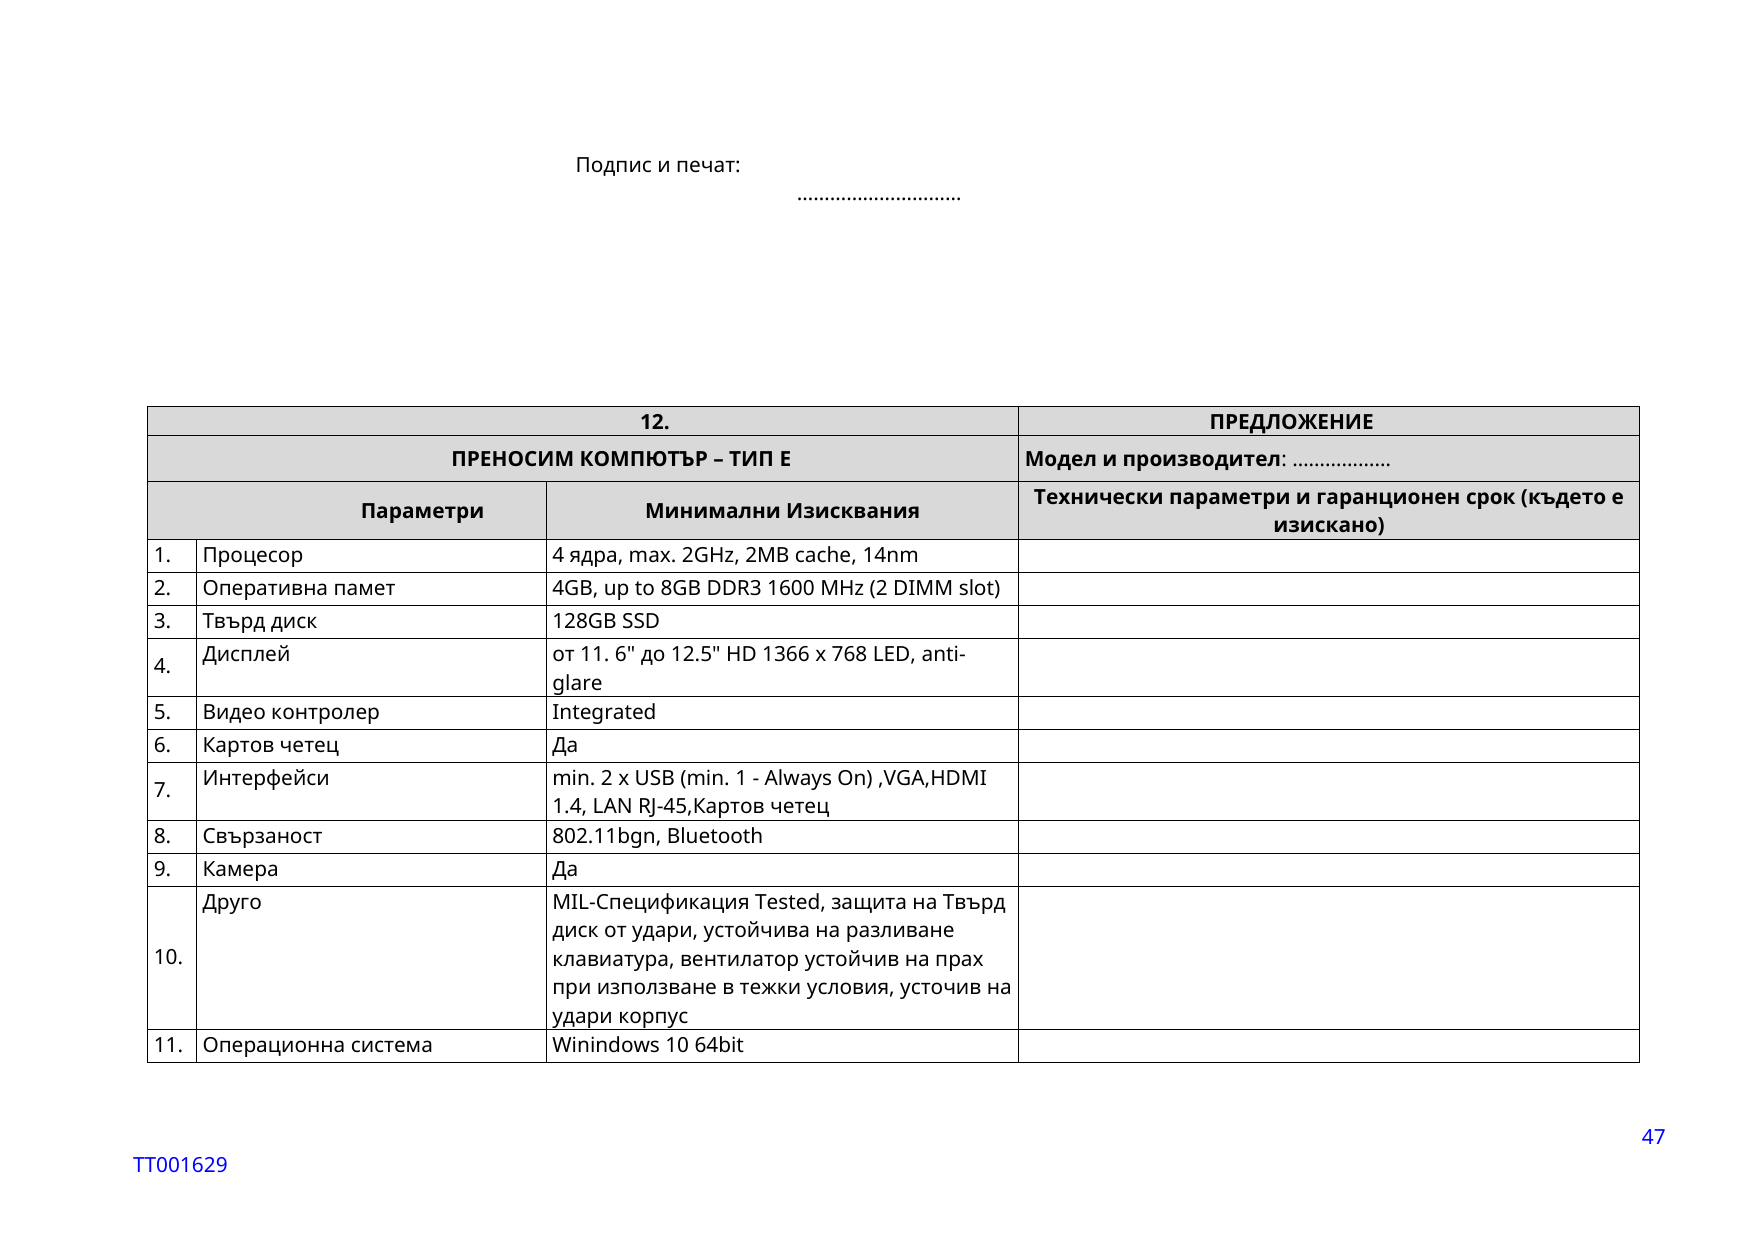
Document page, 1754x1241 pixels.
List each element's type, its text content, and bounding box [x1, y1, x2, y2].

table_cell Твърд диск [197, 606, 546, 638]
table_cell [148, 573, 196, 605]
table_cell Параметри [298, 482, 546, 539]
table_cell [1019, 540, 1639, 572]
table_cell [148, 540, 196, 572]
table_cell Видео контролер [197, 697, 546, 729]
table_cell [148, 639, 196, 696]
table_cell [1019, 1030, 1639, 1062]
table_cell Да [547, 854, 1018, 886]
table_cell [148, 482, 298, 539]
table_cell min. 2 x USB (min. 1 - Always On) ,VGA,HDMI 1.4, LAN RJ-45,Картов четец [547, 763, 1018, 820]
table_cell Модел и производител: ……………… [1019, 436, 1639, 481]
table_cell [1019, 763, 1639, 820]
table_cell Технически параметри и гаранционен срок (където е изискано) [1019, 482, 1639, 539]
table_cell [1019, 821, 1639, 853]
table_cell Интерфейси [197, 763, 546, 820]
table_cell от 11. 6" до 12.5" HD 1366 x 768 LED, anti-glare [547, 639, 1018, 696]
table_cell Свързаност [197, 821, 546, 853]
table_cell Winindows 10 64bit [547, 1030, 1018, 1062]
table_cell [148, 436, 298, 481]
table_cell [1019, 730, 1639, 762]
table_cell [148, 697, 196, 729]
table_cell [148, 887, 196, 1029]
table_cell [148, 730, 196, 762]
table_cell [148, 854, 196, 886]
table_cell Оперативна памет [197, 573, 546, 605]
table_cell [1019, 697, 1639, 729]
table_cell [1019, 854, 1639, 886]
table_cell 4GB, up to 8GB DDR3 1600 MHz (2 DIMM slot) [547, 573, 1018, 605]
table_cell [148, 1030, 196, 1062]
table_cell Процесор [197, 540, 546, 572]
table_cell ПРЕНОСИМ КОМПЮТЪР – ТИП E [298, 436, 1018, 481]
table_cell Друго [197, 887, 546, 1029]
table_cell [1019, 887, 1639, 1029]
table_cell Дисплей [197, 639, 546, 696]
table_cell 802.11bgn, Bluetooth [547, 821, 1018, 853]
table_cell 128GB SSD [547, 606, 1018, 638]
table_cell [1019, 606, 1639, 638]
table_cell Картов четец [197, 730, 546, 762]
table_cell [1019, 573, 1639, 605]
table_cell [1019, 639, 1639, 696]
text Подпис и печат: [502, 150, 1665, 178]
table_header [148, 407, 298, 435]
table_cell Операционна система [197, 1030, 546, 1062]
text ………………………… [723, 178, 1665, 207]
table_cell Камера [197, 854, 546, 886]
table_cell 4 ядра, max. 2GHz, 2MB cache, 14nm [547, 540, 1018, 572]
table_cell [148, 606, 196, 638]
table_cell Integrated [547, 697, 1018, 729]
table_cell MIL-Спецификация Tested, защита на Твърд диск от удари, устойчива на разливане клавиатура, вентилатор устойчив на прах при използване в тежки условия, усточив на удари корпус [547, 887, 1018, 1029]
table_cell [148, 763, 196, 820]
table_cell [148, 821, 196, 853]
table_cell Минимални Изисквания [547, 482, 1018, 539]
table_cell Да [547, 730, 1018, 762]
table_header ПРЕДЛОЖЕНИЕ [1019, 407, 1639, 435]
table_header [298, 407, 1018, 435]
